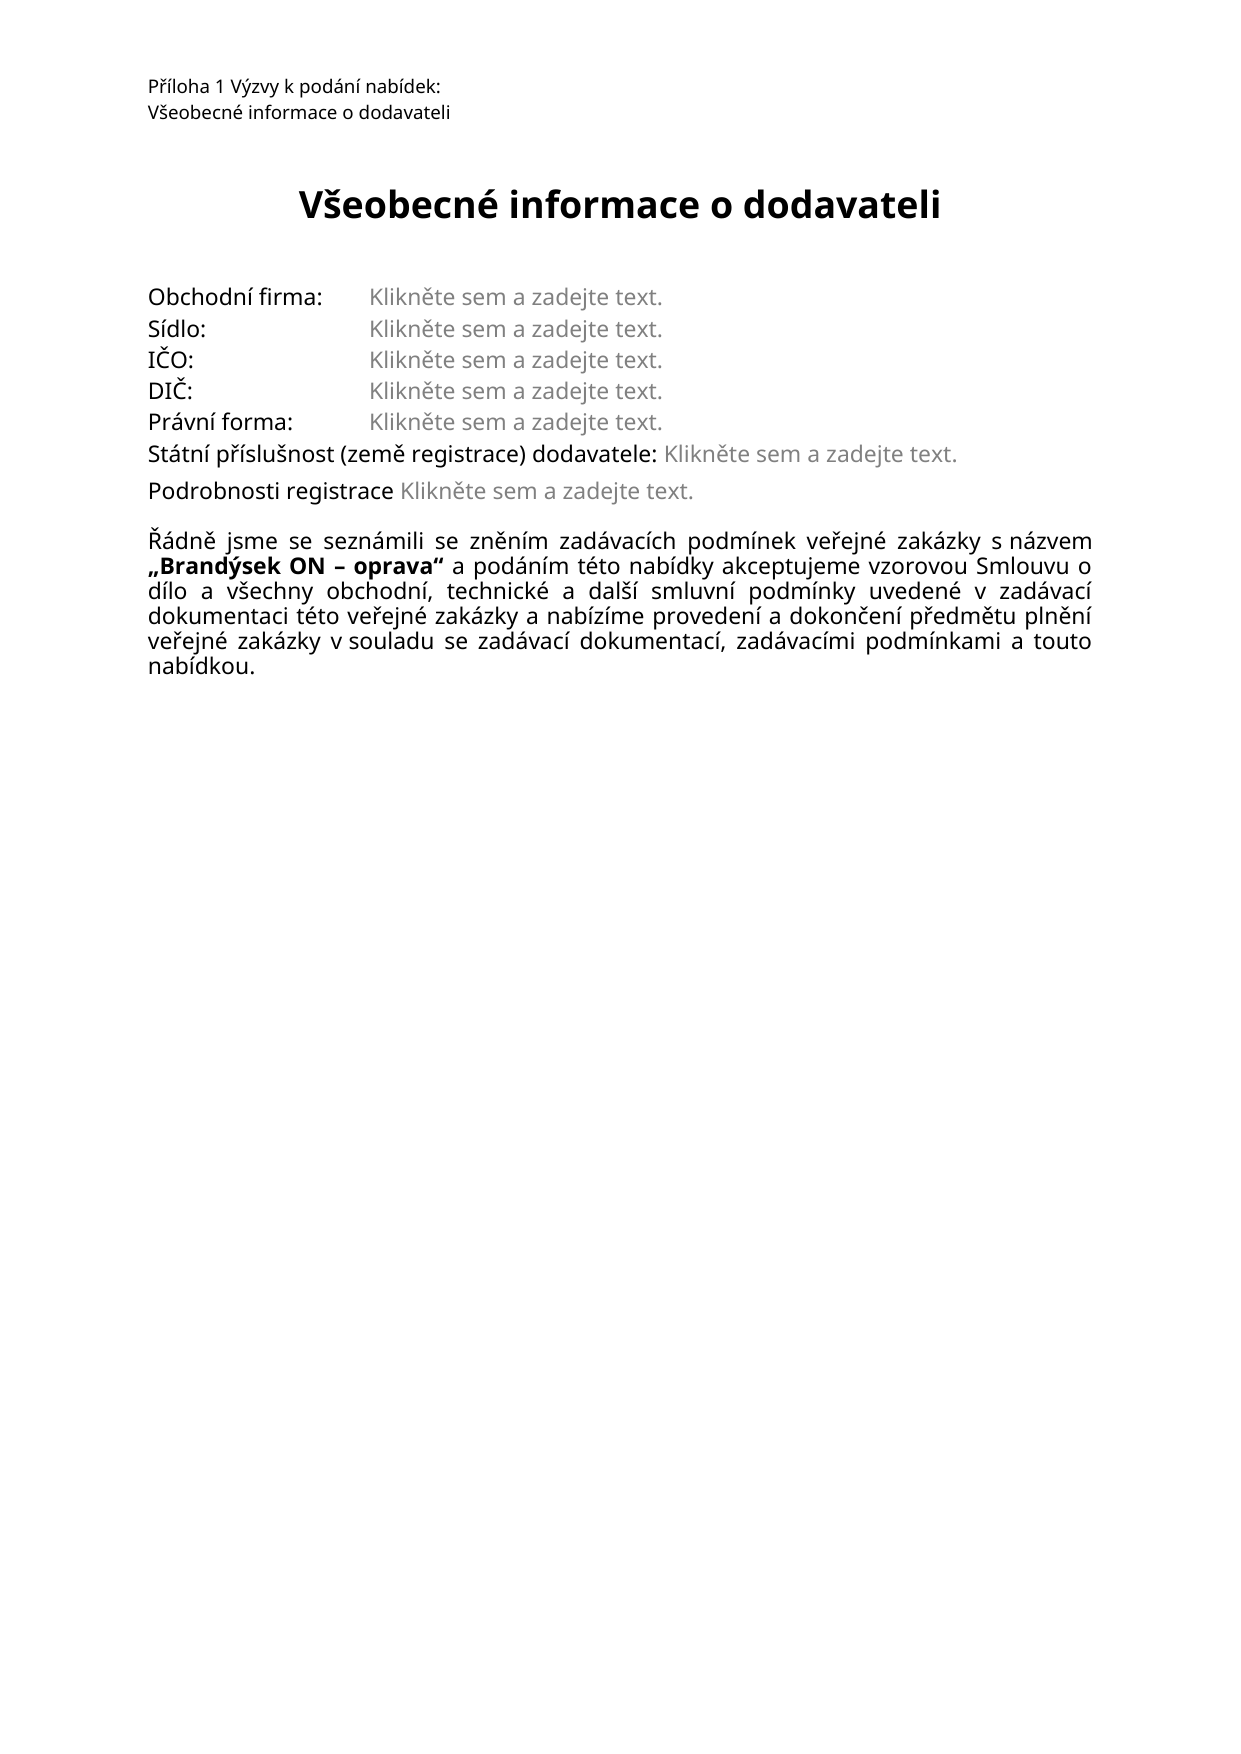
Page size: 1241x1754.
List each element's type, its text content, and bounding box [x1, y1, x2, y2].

text Státní příslušnost (země registrace) dodavatele: [148, 442, 1093, 467]
text Obchodní firma: [148, 286, 1093, 311]
text DIČ: [148, 379, 1093, 404]
text Sídlo: [148, 317, 1093, 342]
title Všeobecné informace o dodavateli [148, 178, 1093, 229]
text IČO: [148, 348, 1093, 373]
text Právní forma: [148, 411, 1093, 436]
text Řádně jsme se seznámili se zněním zadávacích podmínek veřejné zakázky s názvem „Brandýsek ON – oprava“ a podáním této nabídky akceptujeme vzorovou Smlouvu o dílo a všechny obchodní, technické a další smluvní podmínky uvedené v zadávací dokumentaci této veřejné zakázky a nabízíme provedení a dokončení předmětu plnění veřejné zakázky v souladu se zadávací dokumentací, zadávacími podmínkami a touto nabídkou. [148, 529, 1093, 679]
text Podrobnosti registrace [148, 479, 1093, 504]
